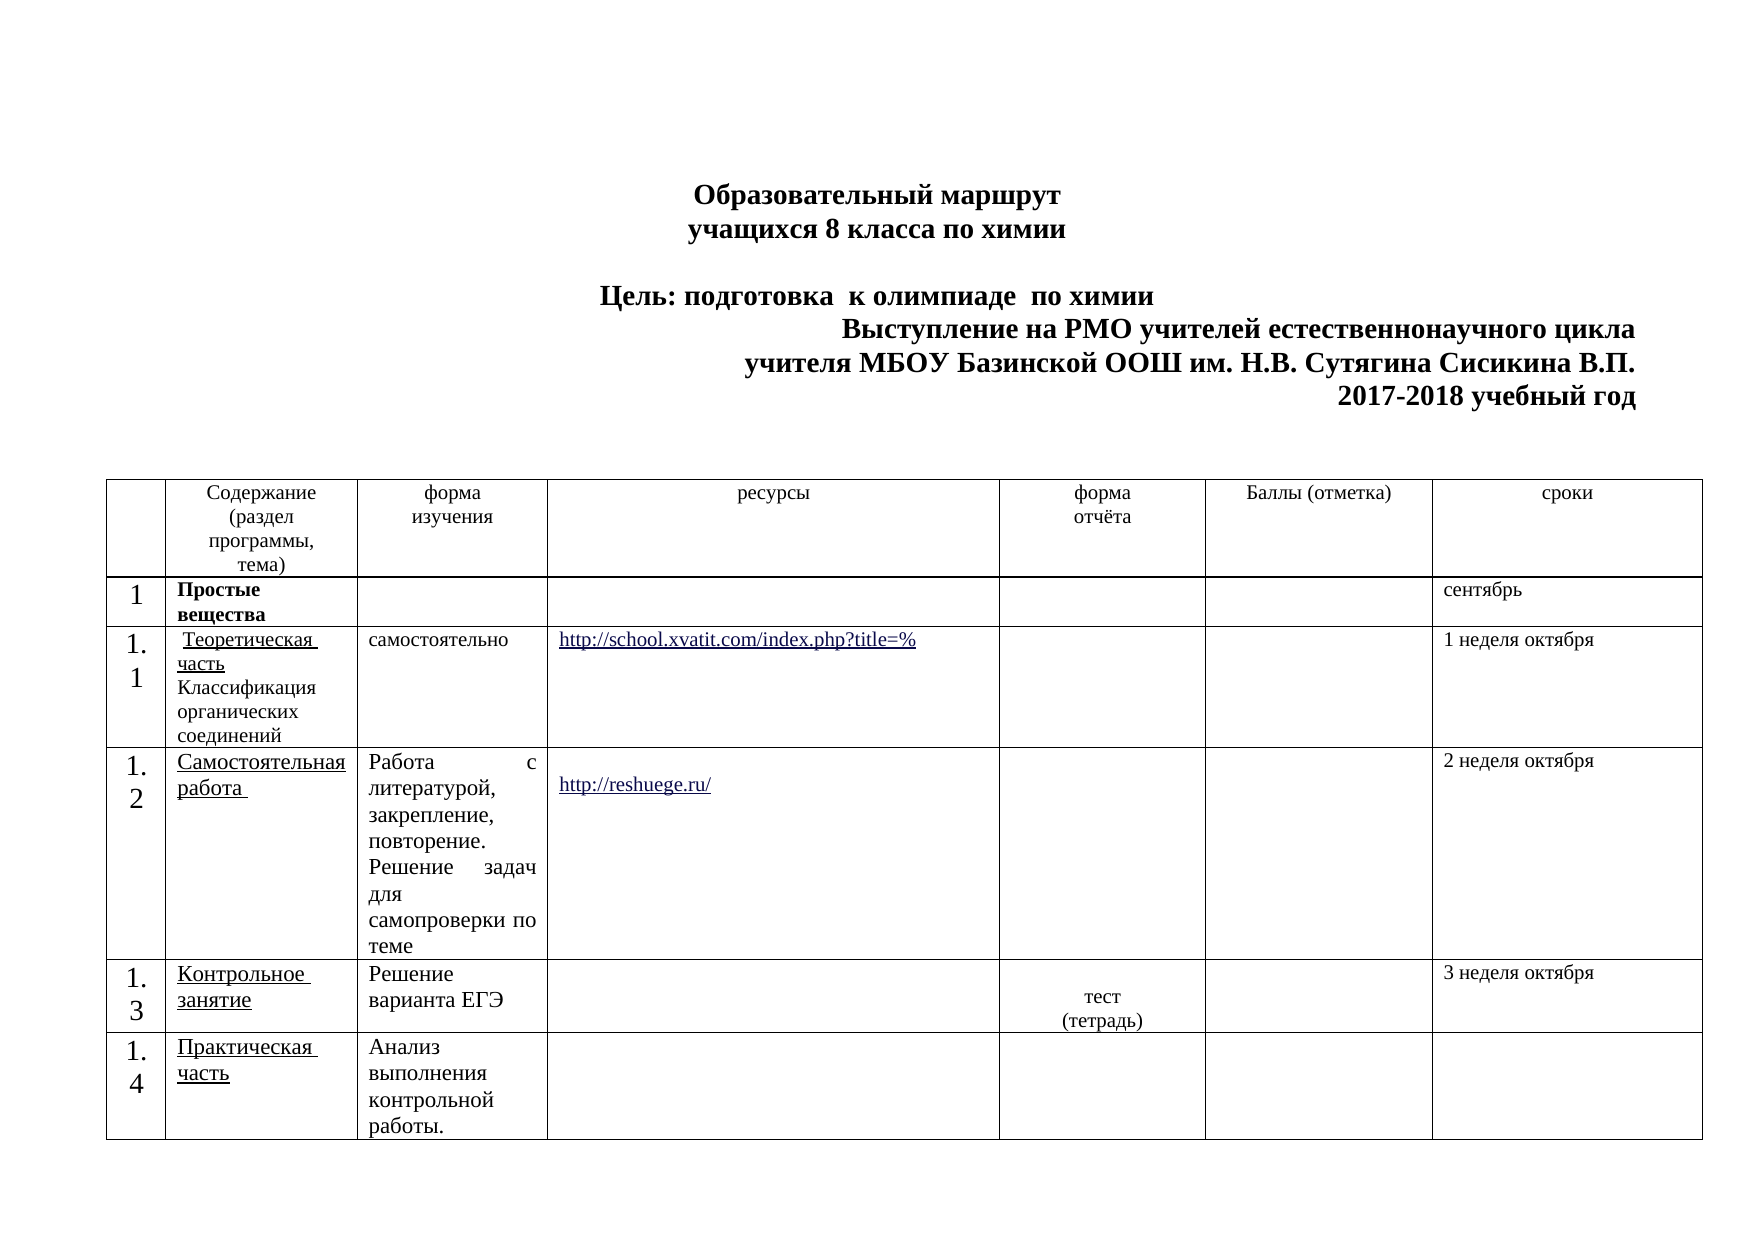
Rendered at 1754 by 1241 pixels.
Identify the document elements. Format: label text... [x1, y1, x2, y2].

table_header ресурсы [548, 480, 999, 576]
table_cell [1206, 627, 1432, 747]
table_cell 1 неделя октября [1433, 627, 1702, 747]
text учителя МБОУ Базинской ООШ им. Н.В. Сутягина Сисикина В.П. [118, 345, 1636, 378]
table_cell [358, 578, 547, 626]
table_cell сентябрь [1433, 578, 1702, 626]
table_cell 1.2 [107, 748, 165, 959]
table_header [107, 480, 165, 576]
text Образовательный маршрут [118, 177, 1636, 211]
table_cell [358, 1033, 547, 1138]
table_cell [1000, 627, 1205, 747]
table_cell [548, 1033, 999, 1138]
table_header форма изучения [358, 480, 547, 576]
table_cell [1000, 1033, 1205, 1138]
table_header Баллы (отметка) [1206, 480, 1432, 576]
table_header Содержание (раздел программы, тема) [166, 480, 357, 576]
table_cell тест (тетрадь) [1000, 960, 1205, 1032]
table_header сроки [1433, 480, 1702, 576]
table_cell 1.1 [107, 627, 165, 747]
table_cell 3 неделя октября [1433, 960, 1702, 1032]
table_cell [1433, 1033, 1702, 1138]
table_cell 1 [107, 578, 165, 626]
table_cell 1.4 [107, 1033, 165, 1138]
table_cell [1206, 1033, 1432, 1138]
table_cell http://reshuege.ru/ [548, 748, 999, 959]
table_cell Самостоятельная работа [166, 748, 357, 959]
table_header форма отчёта [1000, 480, 1205, 576]
table_cell [1206, 578, 1432, 626]
table_cell самостоятельно [358, 627, 547, 747]
table_cell [1206, 748, 1432, 959]
table_cell [548, 960, 999, 1032]
table_cell Работа с литературой, закрепление, повторение. Решение задач для самопроверки по теме [358, 748, 547, 959]
text Выступление на РМО учителей естественнонаучного цикла [118, 311, 1636, 345]
text Цель: подготовка к олимпиаде по химии [118, 244, 1636, 311]
table_cell http://school.xvatit.com/index.php?title=% [548, 627, 999, 747]
table_cell [1000, 748, 1205, 959]
table_cell Теоретическая часть Классификация органических соединений [166, 627, 357, 747]
table_cell [1000, 578, 1205, 626]
table_cell [548, 578, 999, 626]
text 2017-2018 учебный год [118, 378, 1636, 412]
text учащихся 8 класса по химии [118, 211, 1636, 244]
table_cell 1.3 [107, 960, 165, 1032]
table_cell Контрольное занятие [166, 960, 357, 1032]
table_cell [1206, 960, 1432, 1032]
table_cell Простые вещества [166, 578, 357, 626]
table_cell 2 неделя октября [1433, 748, 1702, 959]
table_cell Решение варианта ЕГЭ [358, 960, 547, 1032]
table_cell Практическая часть [166, 1033, 357, 1138]
